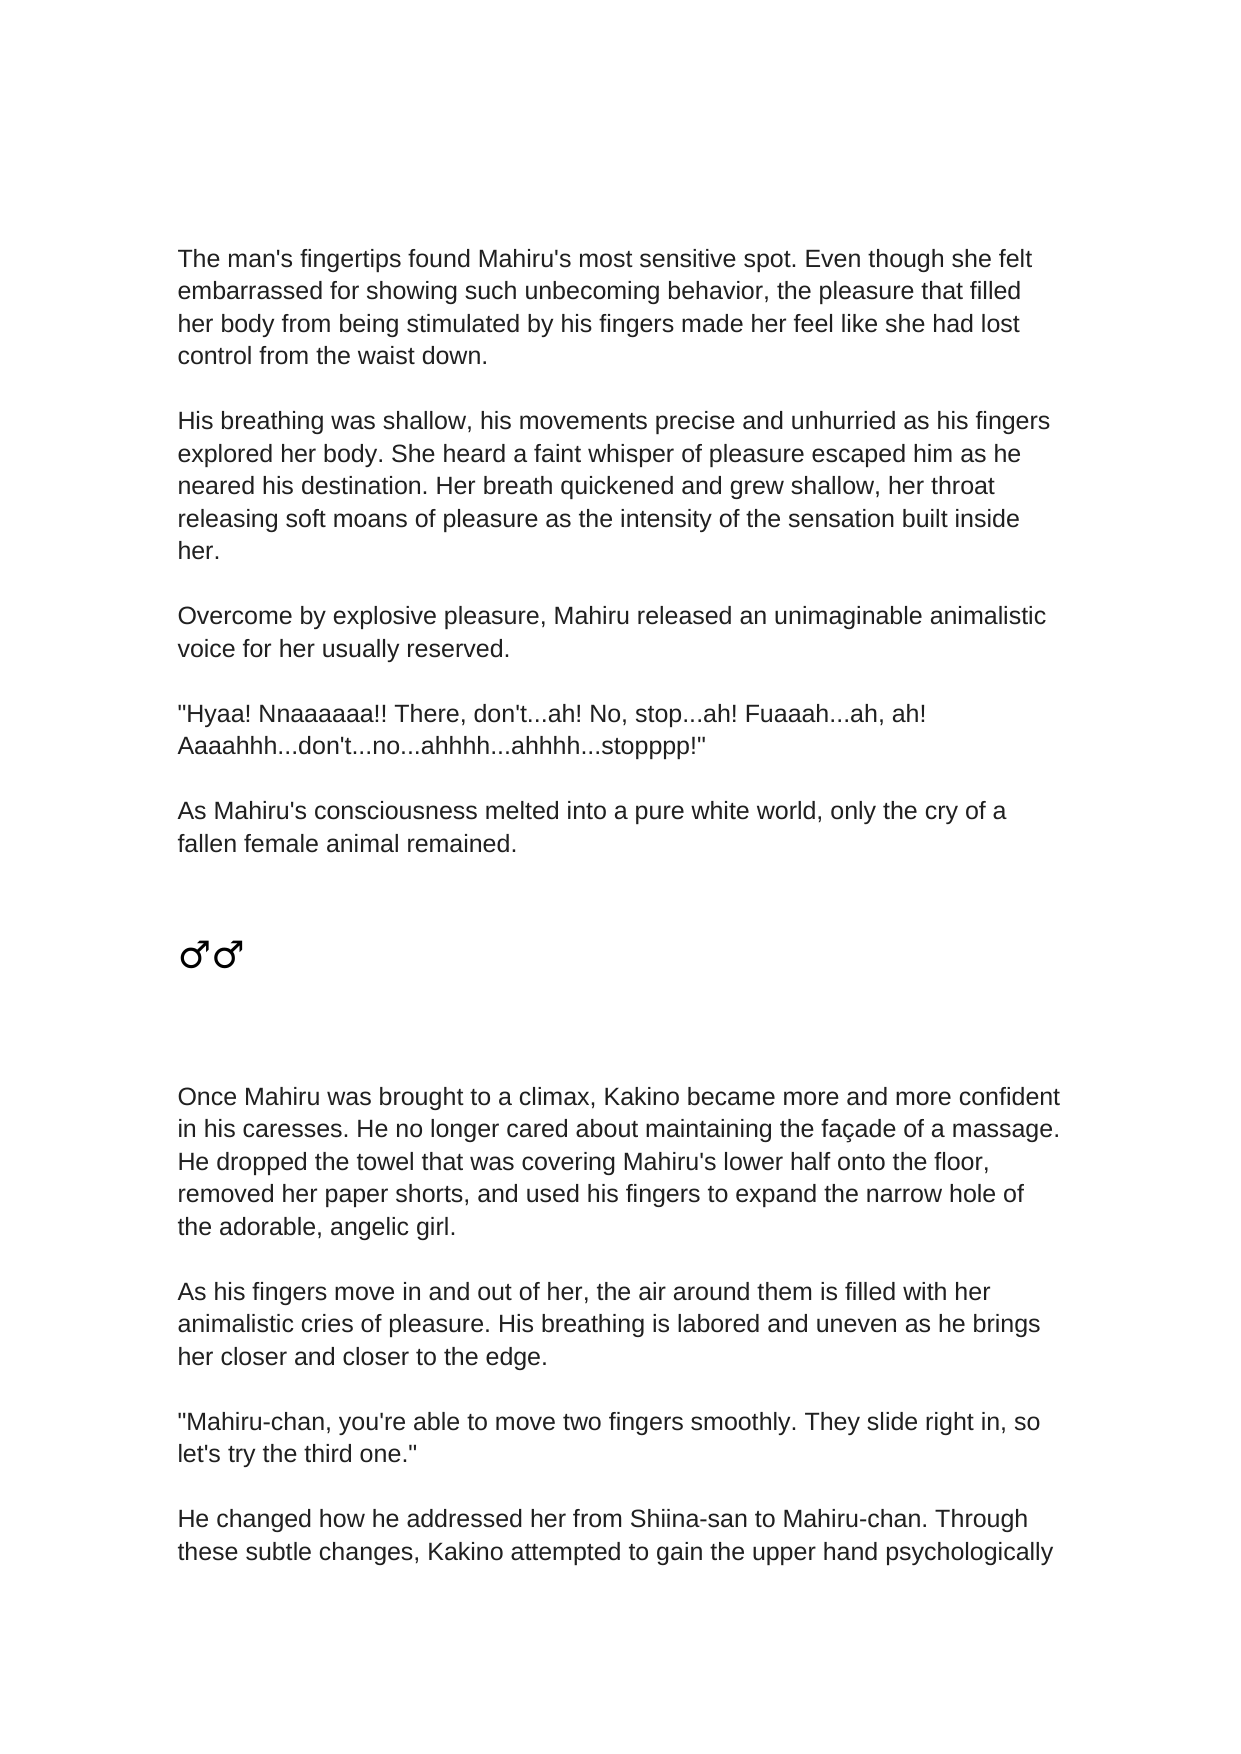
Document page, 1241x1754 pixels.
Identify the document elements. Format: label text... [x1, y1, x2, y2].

text Overcome by explosive pleasure, Mahiru released an unimaginable animalistic voice for her usually reserved. [177, 599, 1063, 664]
subtitle ♂♂ [177, 921, 1063, 986]
text "Hyaa! Nnaaaaaa!! There, don't...ah! No, stop...ah! Fuaaah...ah, ah! Aaaahhh...don't...no...ahhhh...ahhhh...stopppp!" [177, 697, 1063, 762]
text As his fingers move in and out of her, the air around them is filled with her animalistic cries of pleasure. His breathing is labored and uneven as he brings her closer and closer to the edge. [177, 1275, 1063, 1373]
text The man's fingertips found Mahiru's most sensitive spot. Even though she felt embarrassed for showing such unbecoming behavior, the pleasure that filled her body from being stimulated by his fingers made her feel like she had lost control from the waist down. [177, 242, 1063, 372]
text Once Mahiru was brought to a climax, Kakino became more and more confident in his caresses. He no longer cared about maintaining the façade of a massage. He dropped the towel that was covering Mahiru's lower half onto the floor, removed her paper shorts, and used his fingers to expand the narrow hole of the adorable, angelic girl. [177, 1080, 1063, 1243]
text His breathing was shallow, his movements precise and unhurried as his fingers explored her body. She heard a faint whisper of pleasure escaped him as he neared his destination. Her breath quickened and grew shallow, her throat releasing soft moans of pleasure as the intensity of the sensation built inside her. [177, 404, 1063, 567]
text "Mahiru-chan, you're able to move two fingers smoothly. They slide right in, so let's try the third one." [177, 1405, 1063, 1470]
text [177, 1503, 1063, 1568]
text As Mahiru's consciousness melted into a pure white world, only the cry of a fallen female animal remained. [177, 794, 1063, 859]
